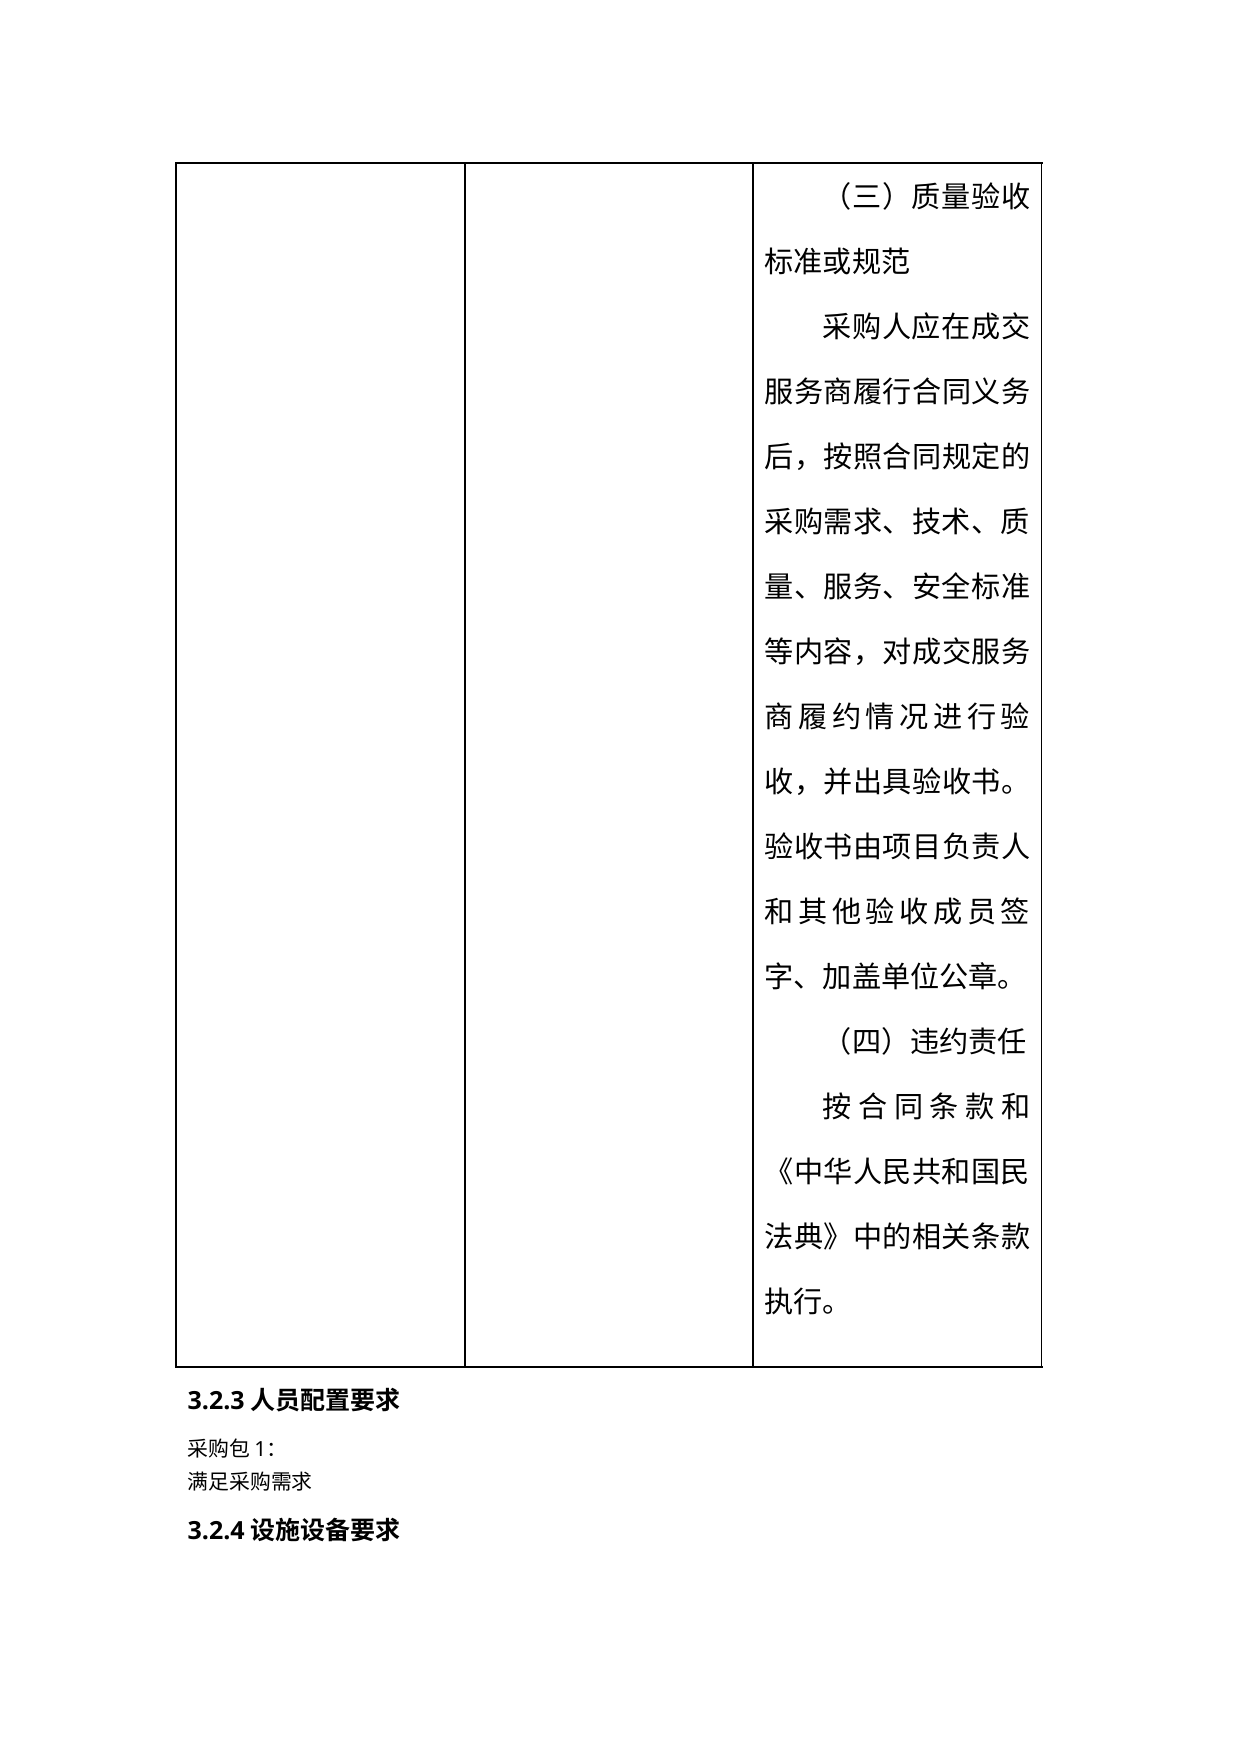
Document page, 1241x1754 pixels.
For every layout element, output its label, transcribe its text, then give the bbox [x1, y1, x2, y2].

table_cell 1 [177, 164, 464, 1366]
text 3.2.3人员配置要求 [187, 1368, 1053, 1433]
text 采购包1： [187, 1433, 1053, 1465]
table_cell ▲ [466, 164, 752, 1366]
text 满足采购需求 [187, 1465, 1053, 1498]
text 3.2.4设施设备要求 [187, 1498, 1053, 1563]
